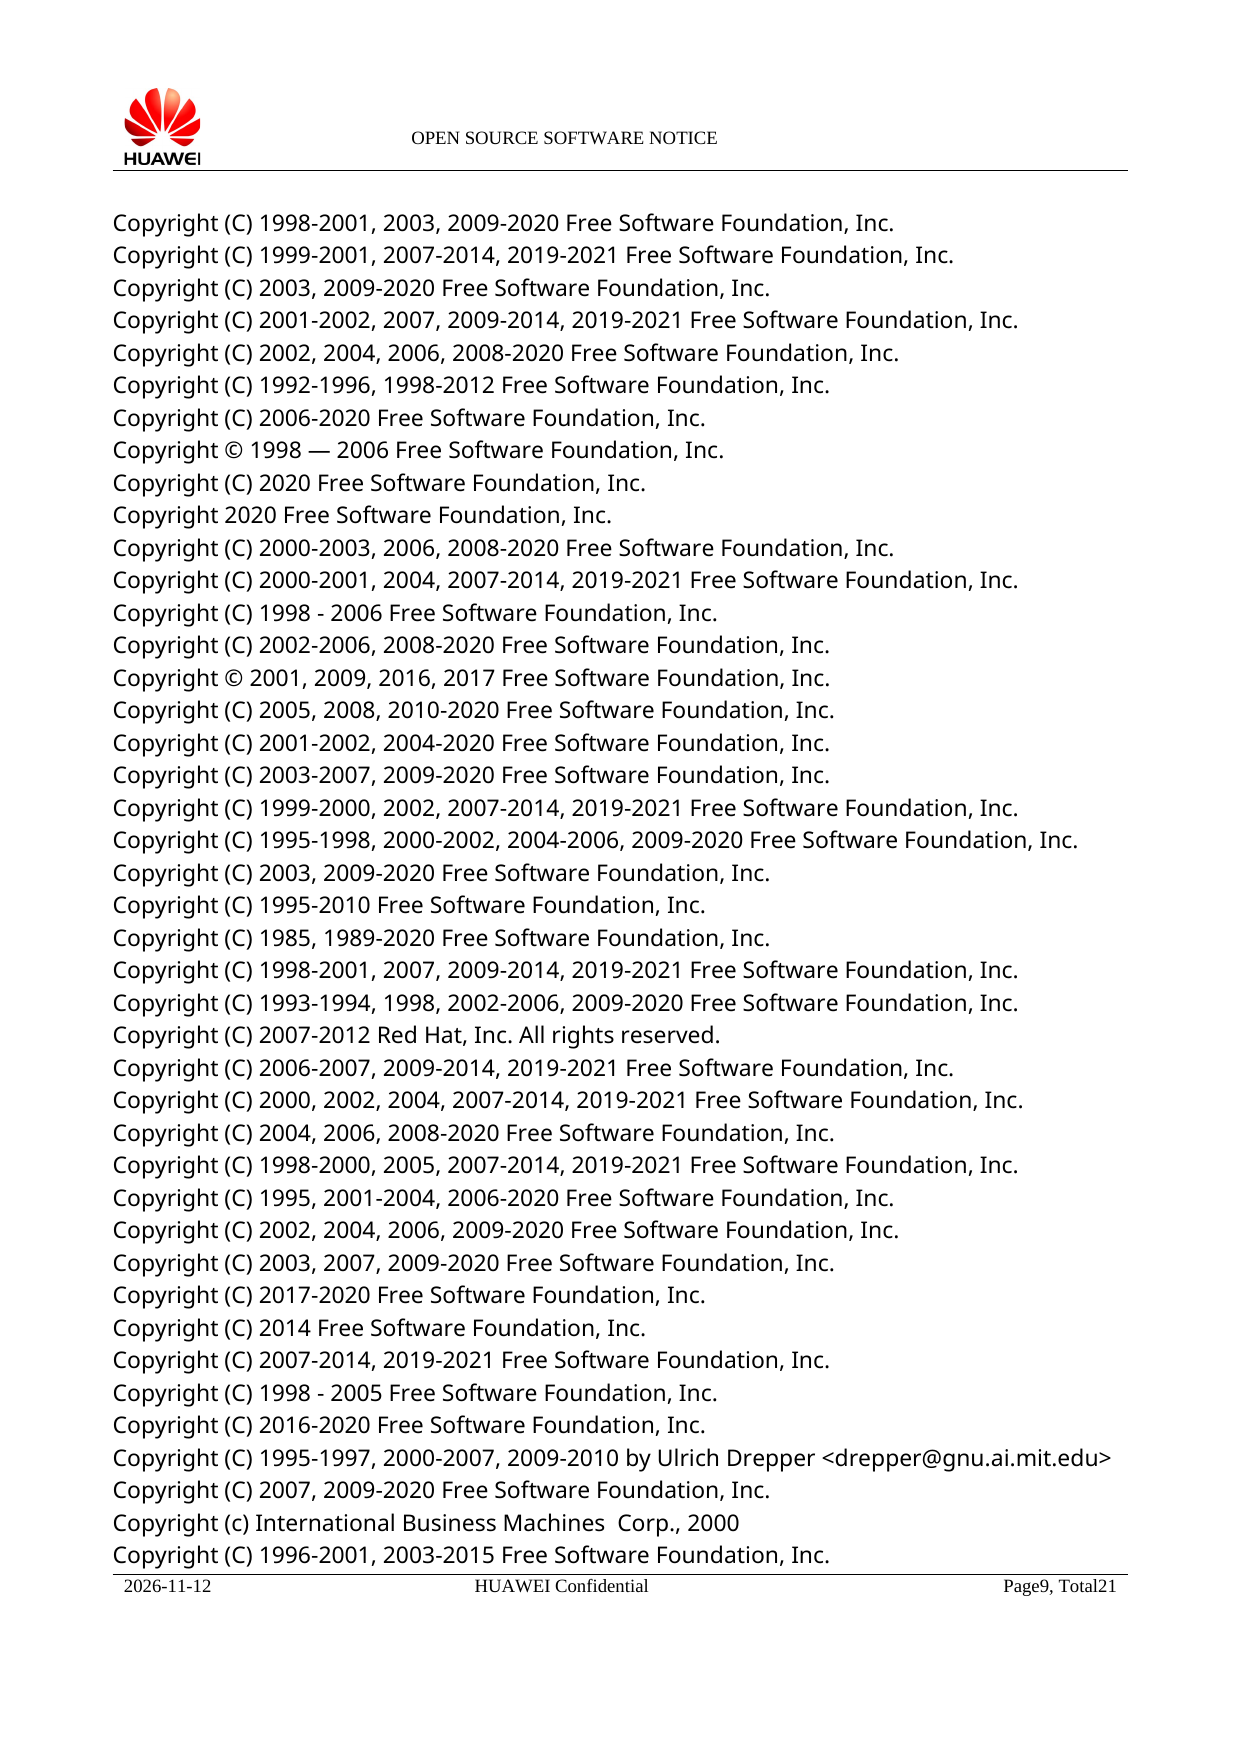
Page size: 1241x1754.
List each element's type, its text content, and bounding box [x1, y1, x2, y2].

picture [124, 88, 201, 165]
